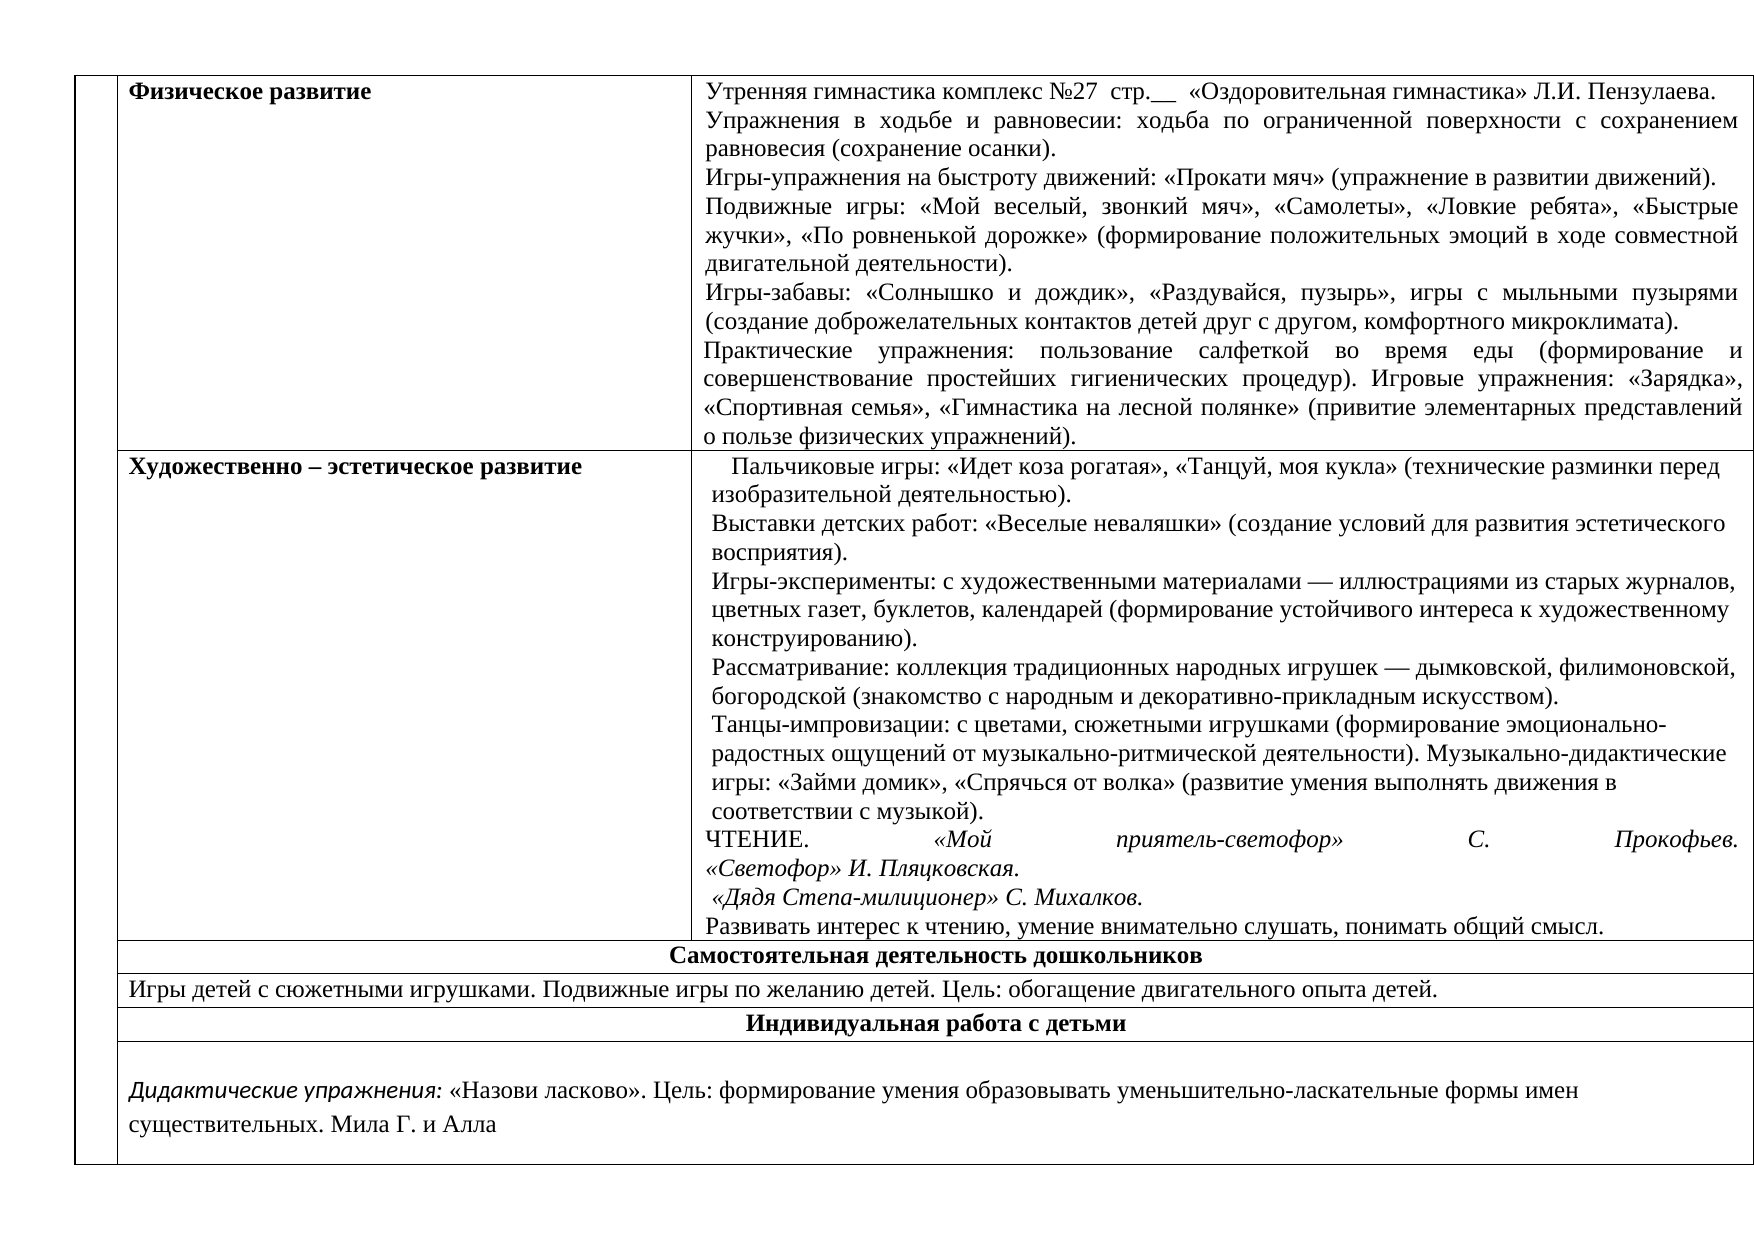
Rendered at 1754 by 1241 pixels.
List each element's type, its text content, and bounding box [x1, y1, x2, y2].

table_cell Игры детей с сюжетными игрушками. Подвижные игры по желанию детей. Цель: обогащение двигательного опыта детей. [118, 974, 1753, 1007]
table_cell Художественно – эстетическое развитие [118, 451, 691, 939]
table_cell Утренняя гимнастика комплекс №27 стр.__ «Оздоровительная гимнастика» Л.И. Пензулаева. Упражнения в ходьбе и равновесии: ходьба по ограниченной поверхности с сохранением равновесия (сохранение осанки). Игры-упражнения на быстроту движений: «Прокати мяч» (упражнение в развитии движений). Подвижные игры: «Мой веселый, звонкий мяч», «Самолеты», «Ловкие ребята», «Быстрые жучки», «По ровненькой дорожке» (формирование положительных эмоций в ходе совместной двигательной деятельности). Игры-забавы: «Солнышко и дождик», «Раздувайся, пузырь», игры с мыльными пузырями (создание доброжелательных контактов детей друг с другом, комфортного микроклимата). Практические упражнения: пользование салфеткой во время еды (формирование и совершенствование простейших гигиенических процедур). Игровые упражнения: «Зарядка», «Спортивная семья», «Гимнастика на лесной полянке» (привитие элементарных представлений о пользе физических упражнений). [692, 76, 1753, 450]
table_cell Самостоятельная деятельность дошкольников [118, 941, 1753, 973]
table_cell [118, 1042, 1753, 1164]
table_cell Пальчиковые игры: «Идет коза рогатая», «Танцуй, моя кукла» (технические разминки перед изобразительной деятельностью). Выставки детских работ: «Веселые неваляшки» (создание условий для развития эстетического восприятия). Игры-эксперименты: с художественными материалами — иллюстрациями из старых журналов, цветных газет, буклетов, календарей (формирование устойчивого интереса к художественному конструированию). Рассматривание: коллекция традиционных народных игрушек — дымковской, филимоновской, богородской (знакомство с народным и декоративно-прикладным искусством). Танцы-импровизации: с цветами, сюжетными игрушками (формирование эмоционально-радостных ощущений от музыкально-ритмической деятельности). Музыкально-дидактические игры: «Займи домик», «Спрячься от волка» (развитие умения выполнять движения в соответствии с музыкой). ЧТЕНИЕ. «Мой приятель-светофор» С. Прокофьев. «Светофор» И. Пляцковская. «Дядя Степа-милиционер» С. Михалков. Развивать интерес к чтению, умение внимательно слушать, понимать общий смысл. [692, 451, 1753, 939]
table_cell Физическое развитие [118, 76, 691, 450]
table_cell Индивидуальная работа с детьми [118, 1008, 1753, 1041]
